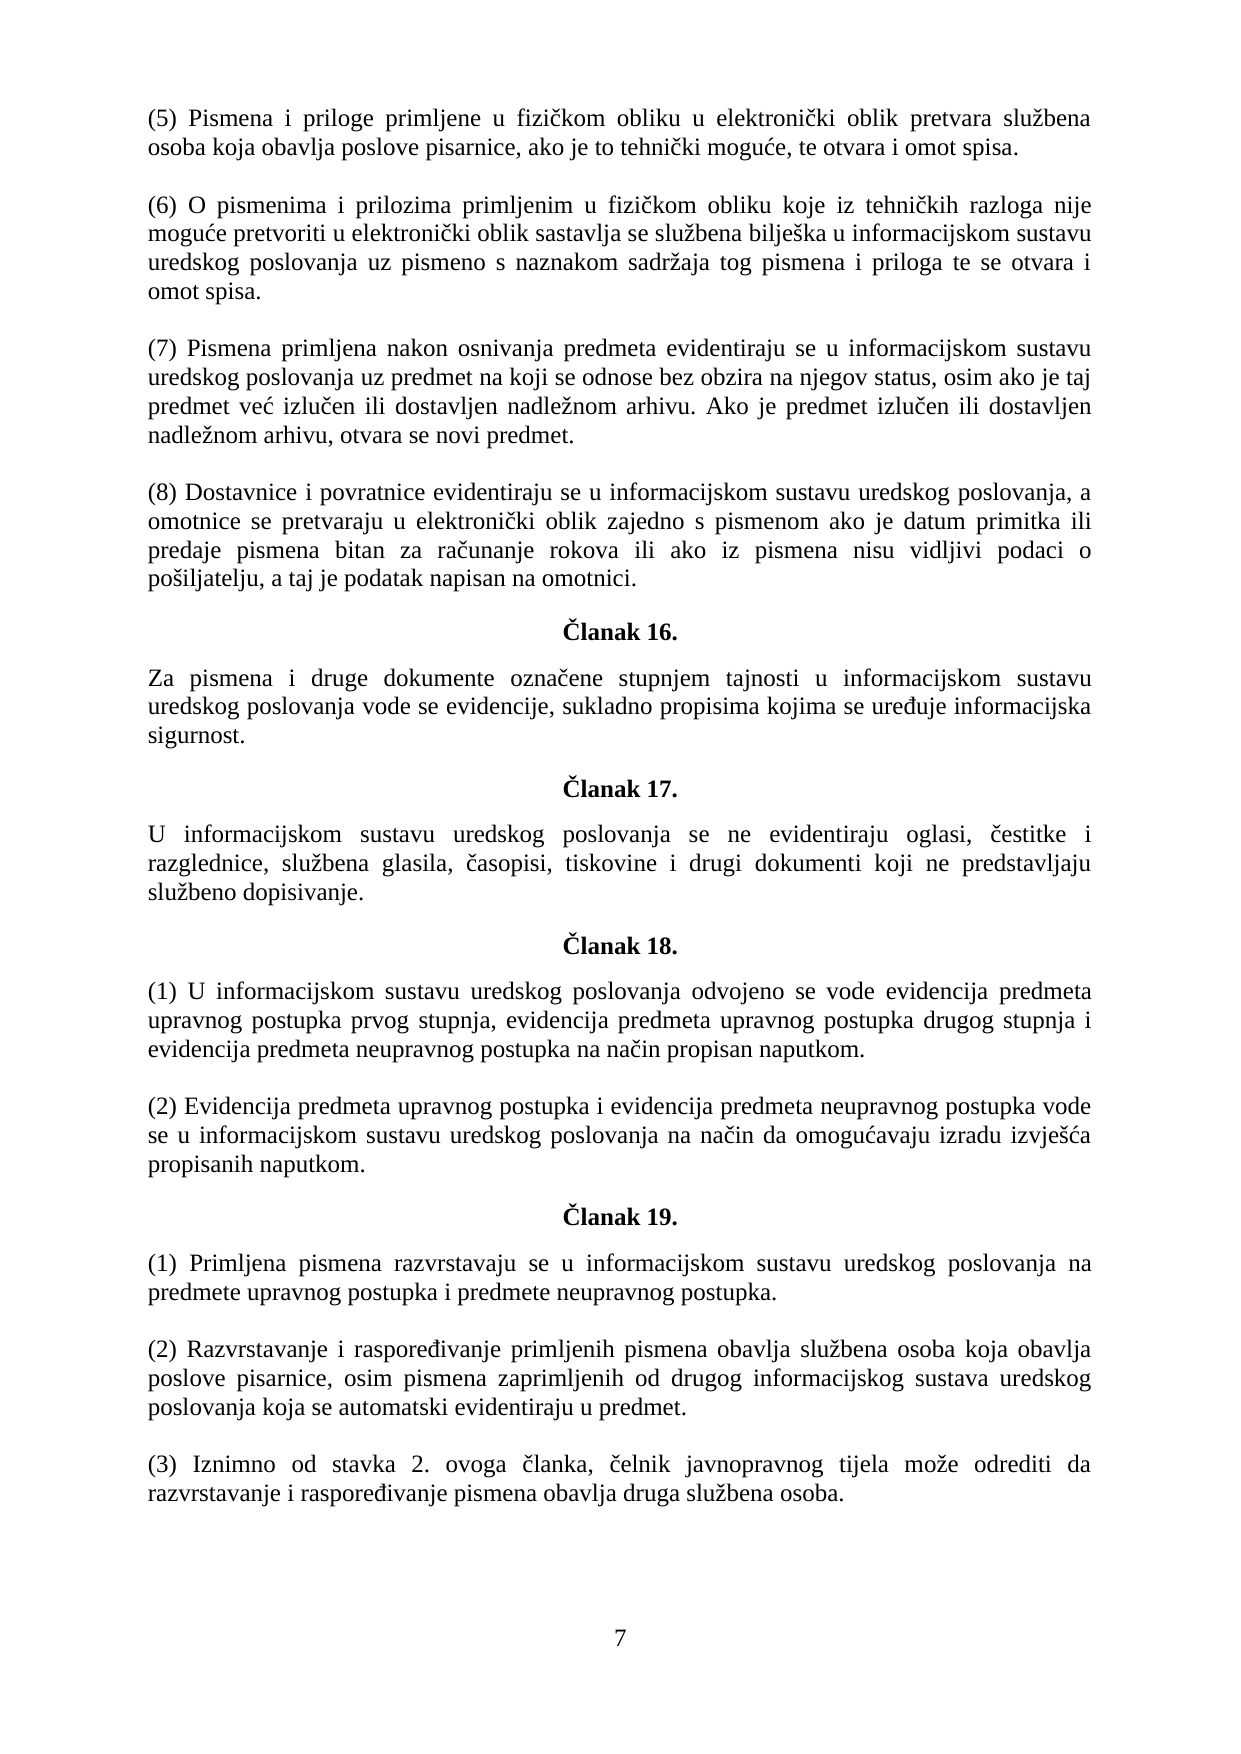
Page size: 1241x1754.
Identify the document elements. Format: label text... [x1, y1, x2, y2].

text (7) Pismena primljena nakon osnivanja predmeta evidentiraju se u informacijskom sustavu uredskog poslovanja uz predmet na koji se odnose bez obzira na njegov status, osim ako je taj predmet već izlučen ili dostavljen nadležnom arhivu. Ako je predmet izlučen ili dostavljen nadležnom arhivu, otvara se novi predmet. [148, 333, 1092, 448]
text (1) U informacijskom sustavu uredskog poslovanja odvojeno se vode evidencija predmeta upravnog postupka prvog stupnja, evidencija predmeta upravnog postupka drugog stupnja i evidencija predmeta neupravnog postupka na način propisan naputkom. [148, 976, 1092, 1062]
text Članak 18. [148, 931, 1092, 959]
text (3) Iznimno od stavka 2. ovoga članka, čelnik javnopravnog tijela može odrediti da razvrstavanje i raspoređivanje pismena obavlja druga službena osoba. [148, 1449, 1092, 1507]
text (2) Evidencija predmeta upravnog postupka i evidencija predmeta neupravnog postupka vode se u informacijskom sustavu uredskog poslovanja na način da omogućavaju izradu izvješća propisanih naputkom. [148, 1091, 1092, 1177]
text U informacijskom sustavu uredskog poslovanja se ne evidentiraju oglasi, čestitke i razglednice, službena glasila, časopisi, tiskovine i drugi dokumenti koji ne predstavljaju službeno dopisivanje. [148, 819, 1092, 906]
text (5) Pismena i priloge primljene u fizičkom obliku u elektronički oblik pretvara službena osoba koja obavlja poslove pisarnice, ako je to tehnički moguće, te otvara i omot spisa. [148, 103, 1092, 161]
text (6) O pismenima i prilozima primljenim u fizičkom obliku koje iz tehničkih razloga nije moguće pretvoriti u elektronički oblik sastavlja se službena bilješka u informacijskom sustavu uredskog poslovanja uz pismeno s naznakom sadržaja tog pismena i priloga te se otvara i omot spisa. [148, 190, 1092, 305]
text (1) Primljena pismena razvrstavaju se u informacijskom sustavu uredskog poslovanja na predmete upravnog postupka i predmete neupravnog postupka. [148, 1248, 1092, 1306]
text Članak 19. [148, 1202, 1092, 1231]
text (2) Razvrstavanje i raspoređivanje primljenih pismena obavlja službena osoba koja obavlja poslove pisarnice, osim pismena zaprimljenih od drugog informacijskog sustava uredskog poslovanja koja se automatski evidentiraju u predmet. [148, 1334, 1092, 1421]
text Članak 16. [148, 617, 1092, 646]
text (8) Dostavnice i povratnice evidentiraju se u informacijskom sustavu uredskog poslovanja, a omotnice se pretvaraju u elektronički oblik zajedno s pismenom ako je datum primitka ili predaje pismena bitan za računanje rokova ili ako iz pismena nisu vidljivi podaci o pošiljatelju, a taj je podatak napisan na omotnici. [148, 477, 1092, 592]
text Članak 17. [148, 774, 1092, 803]
text Za pismena i druge dokumente označene stupnjem tajnosti u informacijskom sustavu uredskog poslovanja vode se evidencije, sukladno propisima kojima se uređuje informacijska sigurnost. [148, 663, 1092, 749]
